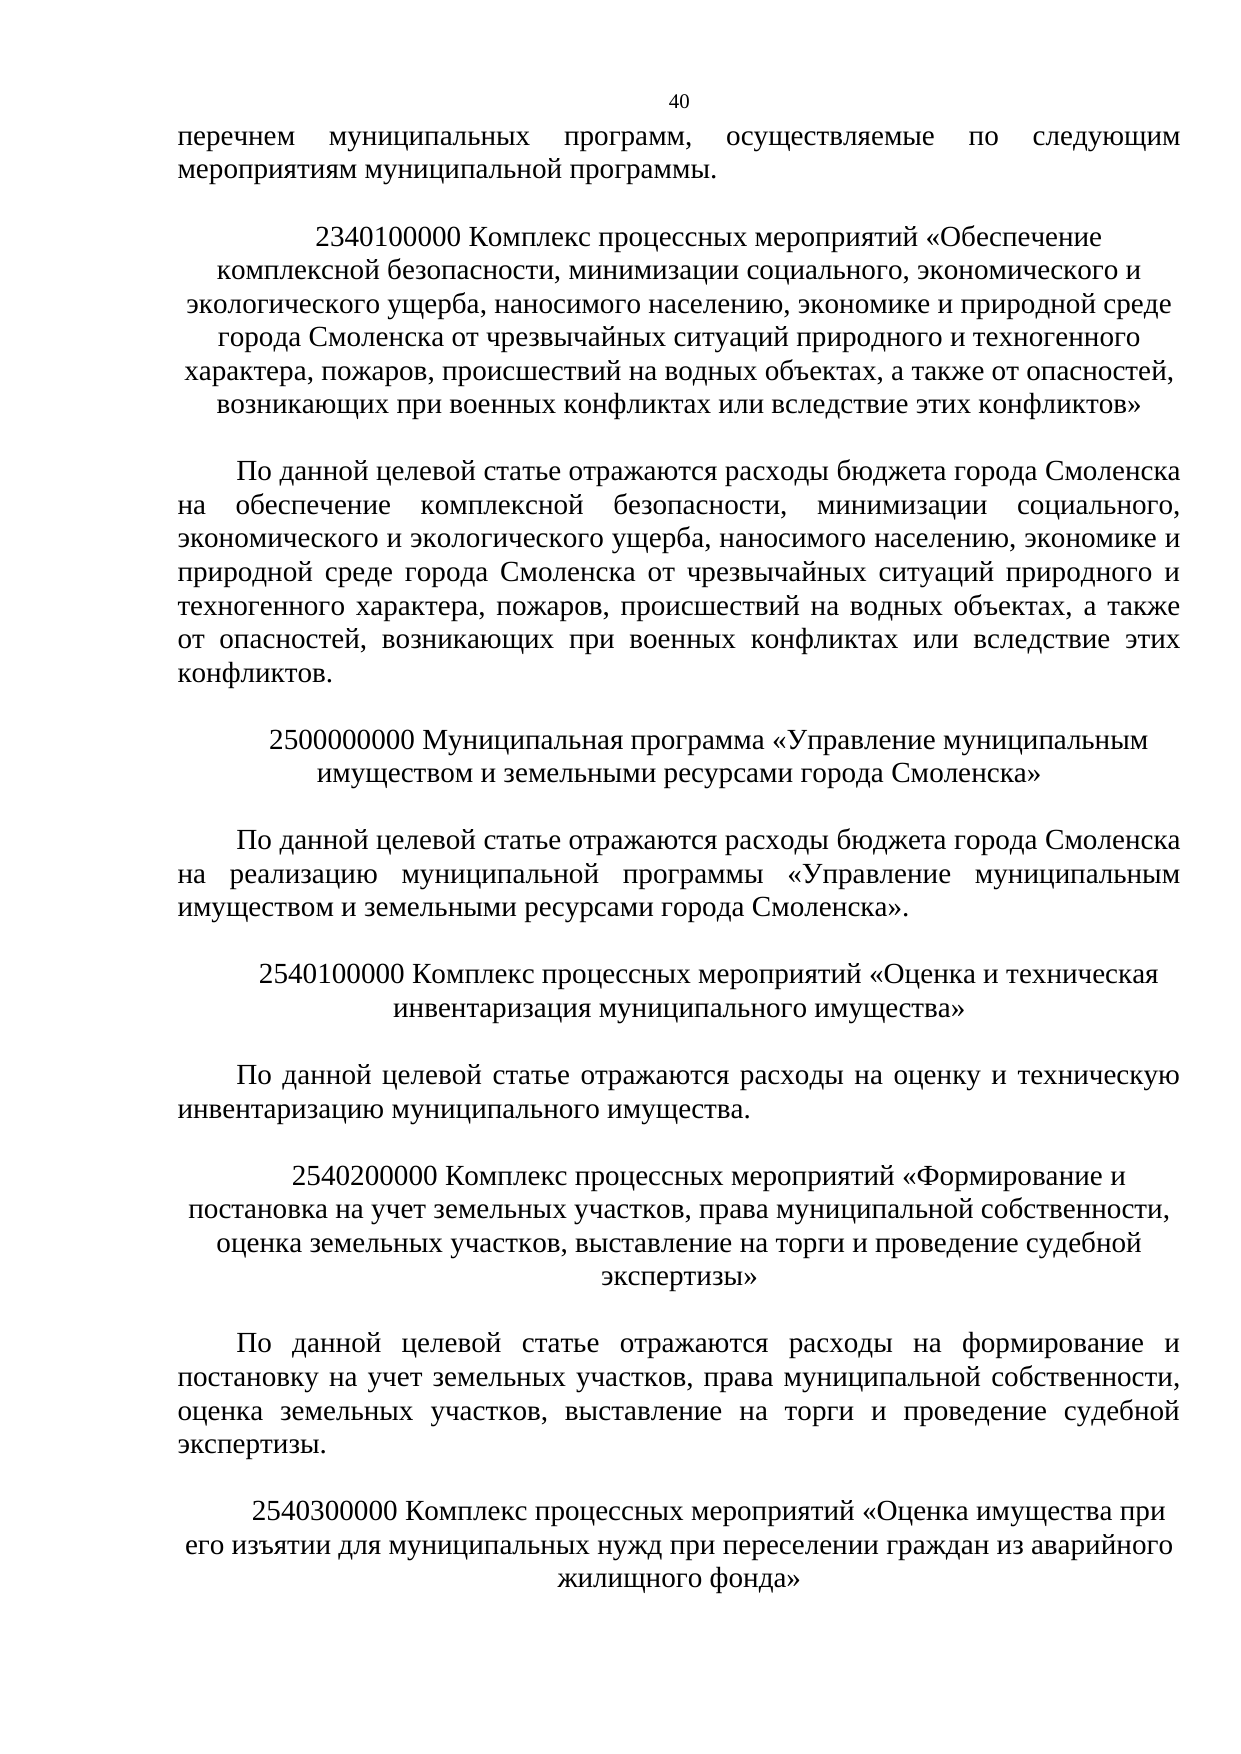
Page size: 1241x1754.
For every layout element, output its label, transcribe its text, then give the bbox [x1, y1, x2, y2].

text По данной целевой статье отражаются расходы бюджета города Смоленска на обеспечение комплексной безопасности, минимизации социального, экономического и экологического ущерба, наносимого населению, экономике и природной среде города Смоленска от чрезвычайных ситуаций природного и техногенного характера, пожаров, происшествий на водных объектах, а также от опасностей, возникающих при военных конфликтах или вследствие этих конфликтов. [177, 453, 1181, 688]
text По данной целевой статье отражаются расходы бюджета города Смоленска на реализацию муниципальной программы «Управление муниципальным имуществом и земельными ресурсами города Смоленска». [177, 822, 1181, 923]
text 2340100000 Комплекс процессных мероприятий «Обеспечение комплексной безопасности, минимизации социального, экономического и экологического ущерба, наносимого населению, экономике и природной среде города Смоленска от чрезвычайных ситуаций природного и техногенного характера, пожаров, происшествий на водных объектах, а также от опасностей, возникающих при военных конфликтах или вследствие этих конфликтов» [177, 219, 1181, 420]
text По данной целевой статье отражаются расходы на формирование и постановку на учет земельных участков, права муниципальной собственности, оценка земельных участков, выставление на торги и проведение судебной экспертизы. [177, 1326, 1181, 1460]
text По данной целевой статье отражаются расходы на оценку и техническую инвентаризацию муниципального имущества. [177, 1057, 1181, 1124]
text 2540100000 Комплекс процессных мероприятий «Оценка и техническая инвентаризация муниципального имущества» [177, 957, 1181, 1024]
text 2500000000 Муниципальная программа «Управление муниципальным имуществом и земельными ресурсами города Смоленска» [177, 722, 1181, 789]
text 2540200000 Комплекс процессных мероприятий «Формирование и постановка на учет земельных участков, права муниципальной собственности, оценка земельных участков, выставление на торги и проведение судебной экспертизы» [177, 1158, 1181, 1292]
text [177, 118, 1181, 185]
text 2540300000 Комплекс процессных мероприятий «Оценка имущества при его изъятии для муниципальных нужд при переселении граждан из аварийного жилищного фонда» [177, 1493, 1181, 1594]
